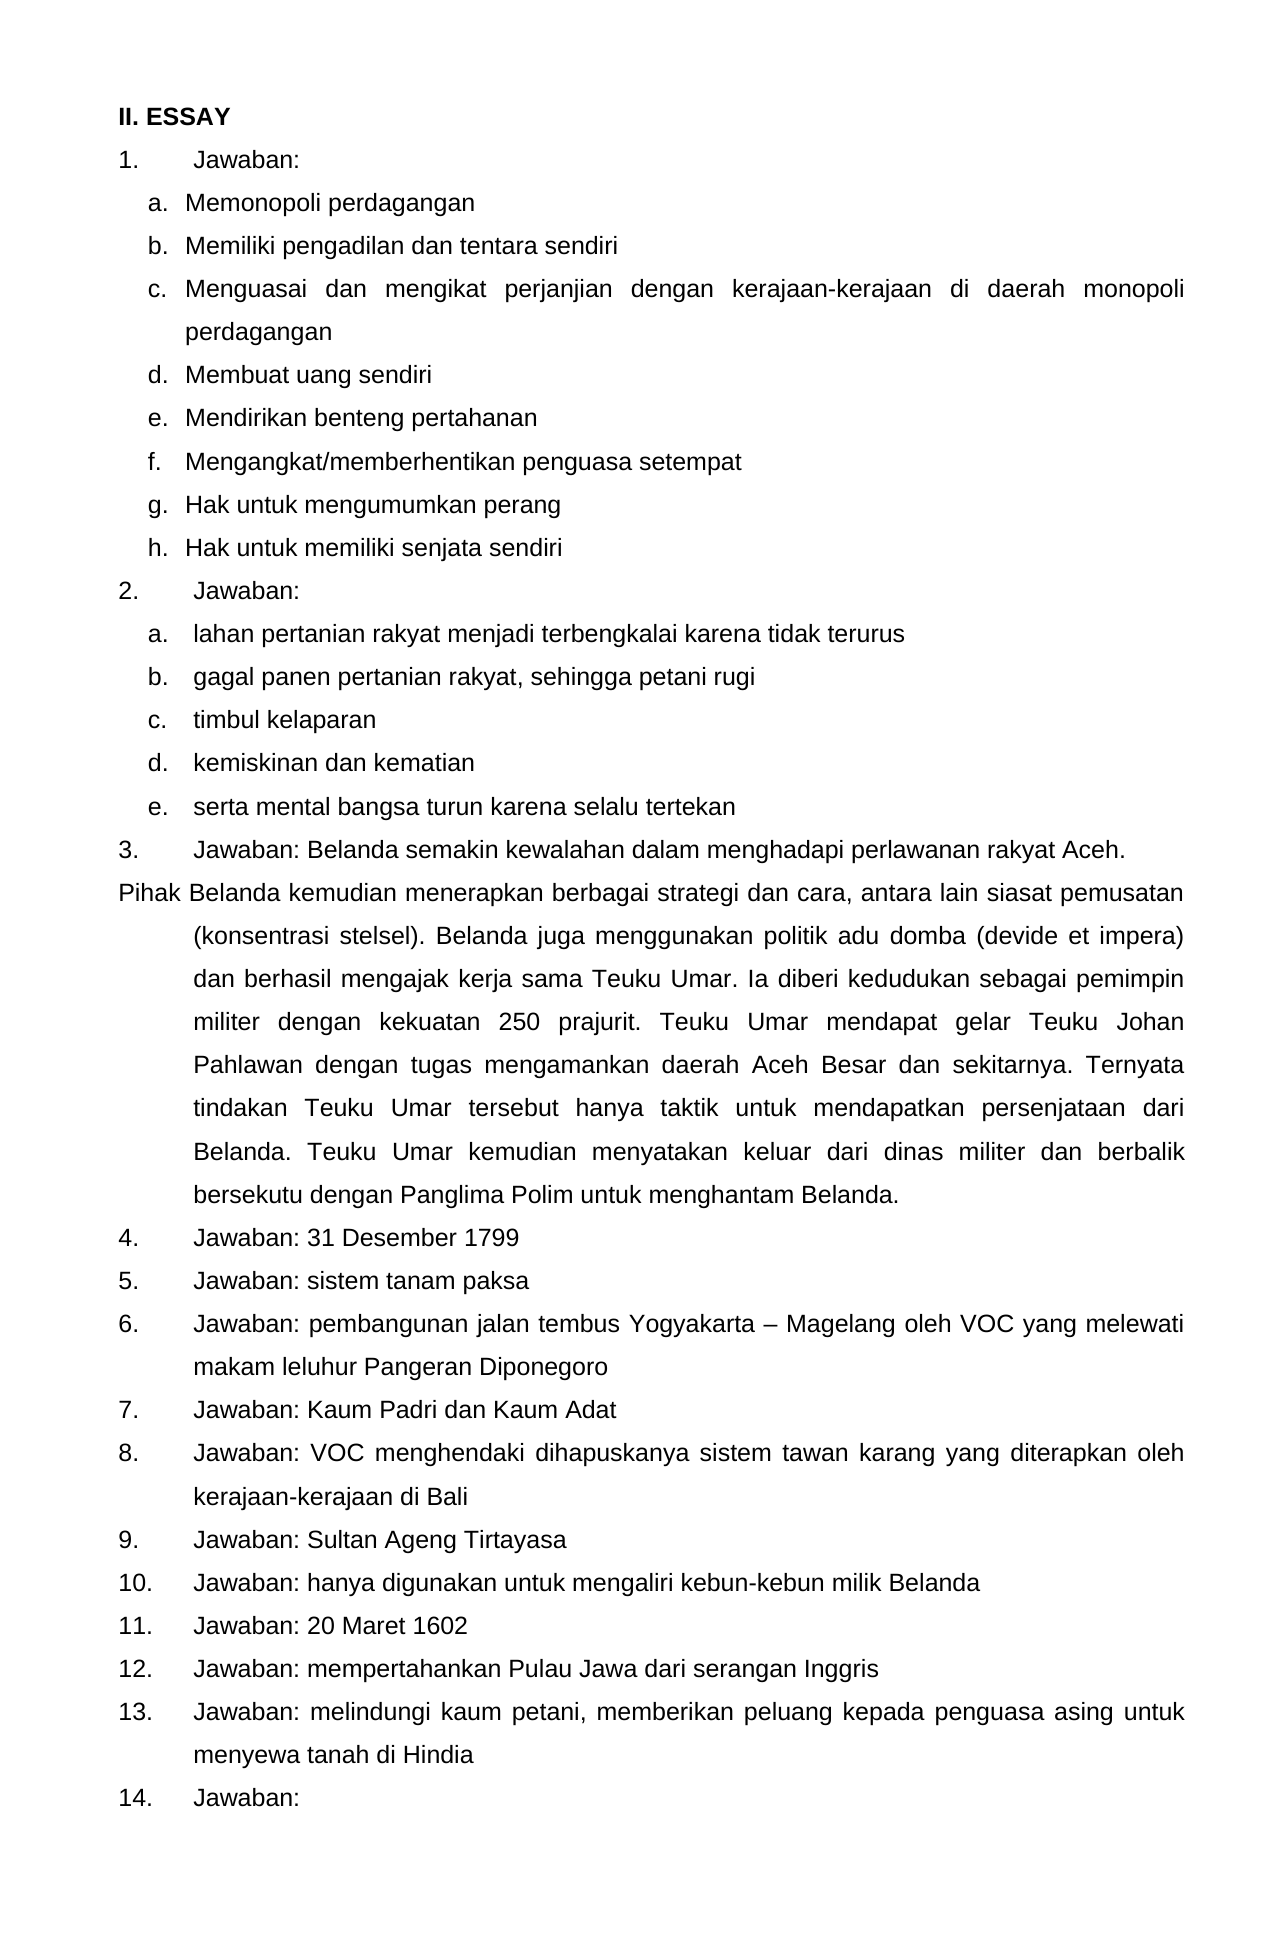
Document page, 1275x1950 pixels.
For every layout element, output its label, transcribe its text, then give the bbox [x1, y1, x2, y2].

list Jawaban: mempertahankan Pulau Jawa dari serangan Inggris [118, 1654, 1186, 1683]
list Membuat uang sendiri [148, 360, 1186, 389]
list Jawaban: Kaum Padri dan Kaum Adat [118, 1395, 1186, 1424]
list lahan pertanian rakyat menjadi terbengkalai karena tidak terurus [148, 619, 1186, 648]
list Pihak Belanda kemudian menerapkan berbagai strategi dan cara, antara lain siasat pemusatan (konsentrasi stelsel). Belanda juga menggunakan politik adu domba (devide et impera) dan berhasil mengajak kerja sama Teuku Umar. Ia diberi kedudukan sebagai pemimpin militer dengan kekuatan 250 prajurit. Teuku Umar mendapat gelar Teuku Johan Pahlawan dengan tugas mengamankan daerah Aceh Besar dan sekitarnya. Ternyata tindakan Teuku Umar tersebut hanya taktik untuk mendapatkan persenjataan dari Belanda. Teuku Umar kemudian menyatakan keluar dari dinas militer dan berbalik bersekutu dengan Panglima Polim untuk menghantam Belanda. [118, 878, 1186, 1208]
list Jawaban: melindungi kaum petani, memberikan peluang kepada penguasa asing untuk menyewa tanah di Hindia [118, 1697, 1186, 1769]
list Jawaban: hanya digunakan untuk mengaliri kebun-kebun milik Belanda [118, 1568, 1186, 1596]
list Mengangkat/memberhentikan penguasa setempat [148, 446, 1186, 475]
list Jawaban: [118, 144, 1186, 173]
list Memiliki pengadilan dan tentara sendiri [148, 231, 1186, 259]
list Jawaban: Belanda semakin kewalahan dalam menghadapi perlawanan rakyat Aceh. [118, 834, 1186, 863]
text II. ESSAY [118, 101, 1186, 130]
list Menguasai dan mengikat perjanjian dengan kerajaan-kerajaan di daerah monopoli perdagangan [148, 274, 1186, 346]
list Jawaban: [118, 1783, 1186, 1812]
list Memonopoli perdagangan [148, 188, 1186, 216]
list serta mental bangsa turun karena selalu tertekan [148, 791, 1186, 820]
list timbul kelaparan [148, 705, 1186, 734]
list Hak untuk mengumumkan perang [148, 489, 1186, 518]
list Mendirikan benteng pertahanan [148, 403, 1186, 432]
list Jawaban: 31 Desember 1799 [118, 1223, 1186, 1251]
list Jawaban: 20 Maret 1602 [118, 1611, 1186, 1639]
list Jawaban: [118, 576, 1186, 604]
list Jawaban: VOC menghendaki dihapuskanya sistem tawan karang yang diterapkan oleh kerajaan-kerajaan di Bali [118, 1438, 1186, 1510]
list Hak untuk memiliki senjata sendiri [148, 533, 1186, 561]
list Jawaban: Sultan Ageng Tirtayasa [118, 1524, 1186, 1553]
list gagal panen pertanian rakyat, sehingga petani rugi [148, 662, 1186, 691]
list Jawaban: sistem tanam paksa [118, 1266, 1186, 1294]
list kemiskinan dan kematian [148, 748, 1186, 777]
list Jawaban: pembangunan jalan tembus Yogyakarta – Magelang oleh VOC yang melewati makam leluhur Pangeran Diponegoro [118, 1309, 1186, 1381]
